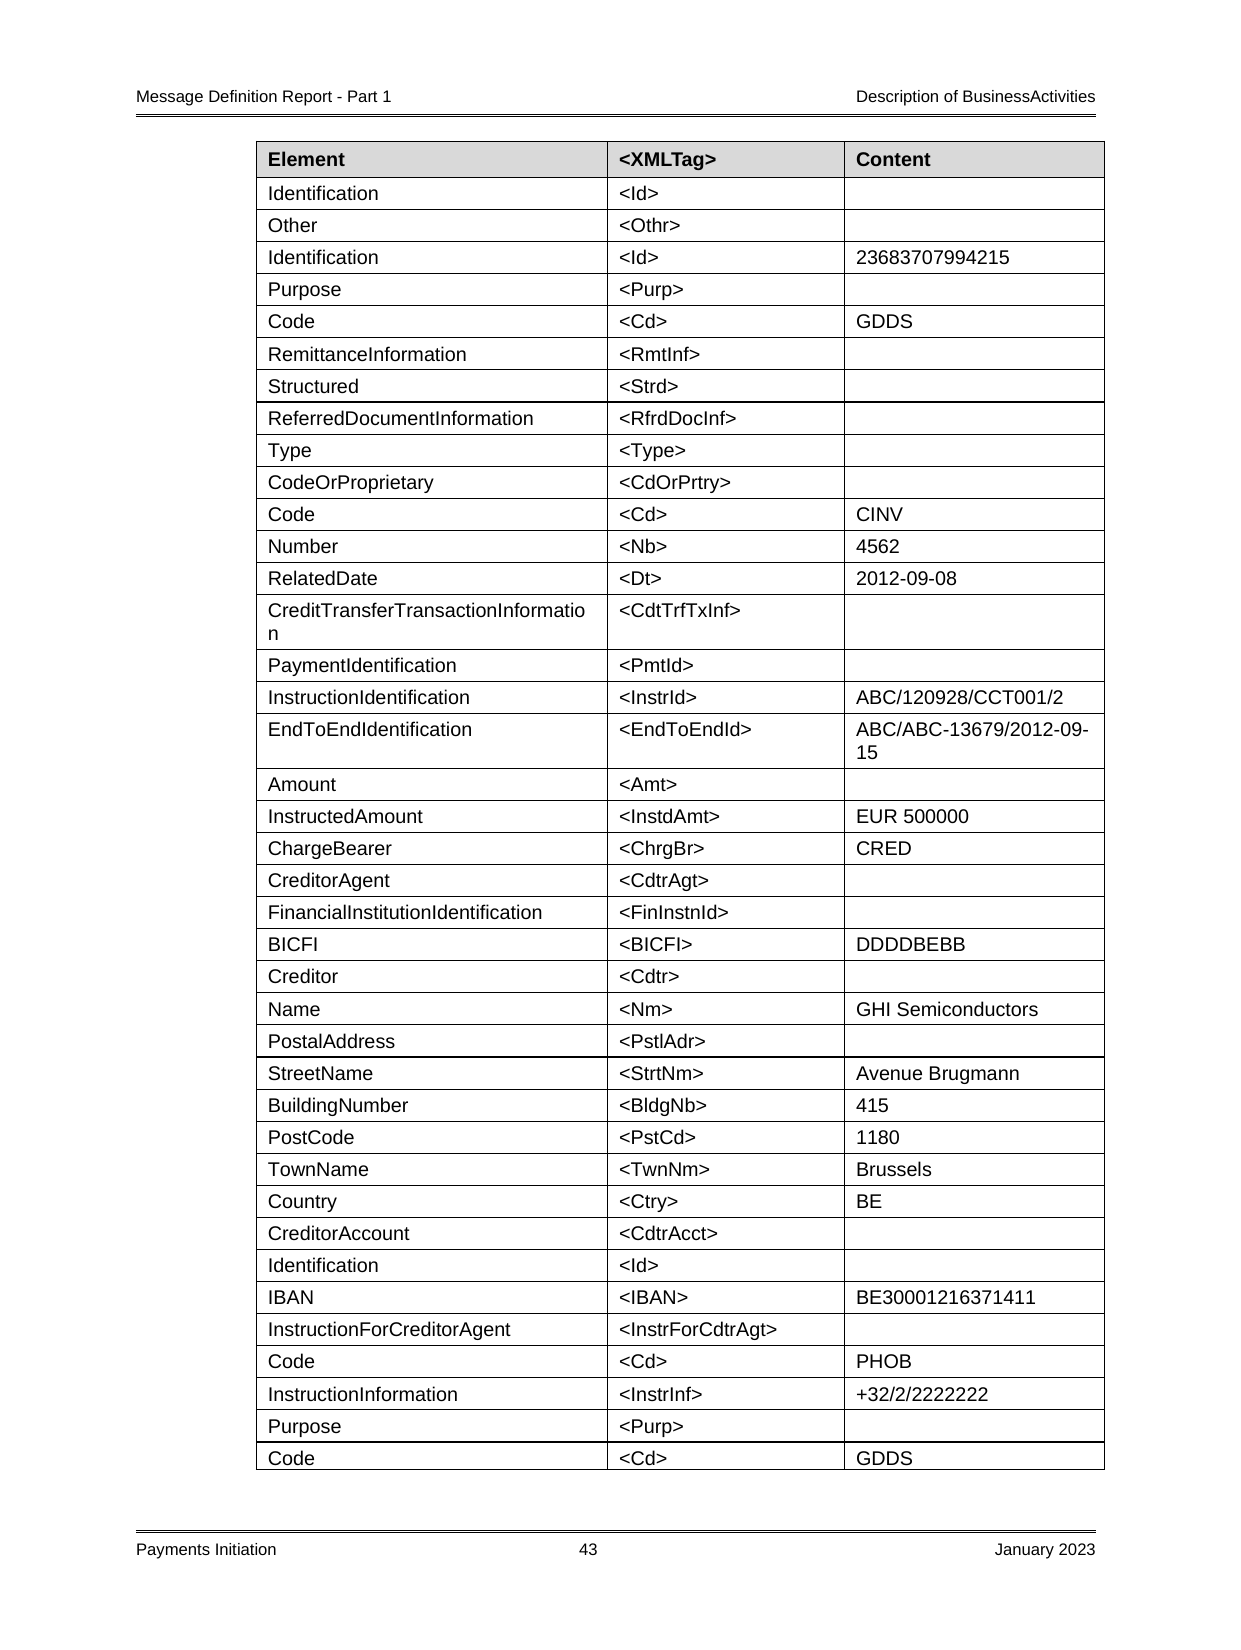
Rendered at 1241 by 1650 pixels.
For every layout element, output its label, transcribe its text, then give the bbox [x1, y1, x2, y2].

table_cell [845, 274, 1104, 305]
table_cell <PstCd> [608, 1122, 844, 1153]
table_cell [845, 403, 1104, 433]
table_cell 23683707994215 [845, 242, 1104, 273]
table_cell [845, 210, 1104, 241]
table_cell <Nb> [608, 531, 844, 562]
table_cell <Strd> [608, 370, 844, 401]
table_cell DDDDBEBB [845, 929, 1104, 960]
table_cell <IBAN> [608, 1282, 844, 1313]
table_cell CodeOrProprietary [257, 467, 607, 498]
table_cell TownName [257, 1154, 607, 1185]
table_cell PostalAddress [257, 1025, 607, 1056]
table_cell <InstrInf> [608, 1378, 844, 1409]
table_cell <Purp> [608, 1410, 844, 1441]
table_cell <RmtInf> [608, 338, 844, 369]
table_cell [845, 897, 1104, 928]
table_cell BICFI [257, 929, 607, 960]
table_cell InstructionIdentification [257, 682, 607, 713]
table_cell [845, 650, 1104, 681]
table_cell <BldgNb> [608, 1090, 844, 1121]
table_cell [845, 595, 1104, 649]
table_cell Structured [257, 370, 607, 401]
table_cell PHOB [845, 1346, 1104, 1377]
table_cell [845, 769, 1104, 800]
table_cell BuildingNumber [257, 1090, 607, 1121]
table_cell <PmtId> [608, 650, 844, 681]
table_cell <InstrId> [608, 682, 844, 713]
table_cell <Amt> [608, 769, 844, 800]
table_cell CRED [845, 833, 1104, 864]
table_cell Purpose [257, 1410, 607, 1441]
table_cell GHI Semiconductors [845, 993, 1104, 1024]
table_cell Country [257, 1186, 607, 1217]
table_cell <Id> [608, 242, 844, 273]
table_cell <Ctry> [608, 1186, 844, 1217]
table_cell InstructionInformation [257, 1378, 607, 1409]
table_cell CreditorAccount [257, 1218, 607, 1249]
table_cell BE [845, 1186, 1104, 1217]
table_cell StreetName [257, 1058, 607, 1088]
table_cell <EndToEndId> [608, 714, 844, 768]
table_cell <InstdAmt> [608, 801, 844, 832]
table_cell PaymentIdentification [257, 650, 607, 681]
table_cell <Cd> [608, 1443, 844, 1469]
table_cell <ChrgBr> [608, 833, 844, 864]
table_cell <PstlAdr> [608, 1025, 844, 1056]
table_cell Other [257, 210, 607, 241]
table_cell ChargeBearer [257, 833, 607, 864]
table_cell Identification [257, 242, 607, 273]
table_cell <Purp> [608, 274, 844, 305]
table_cell <CdOrPrtry> [608, 467, 844, 498]
table_cell Identification [257, 178, 607, 209]
table_cell InstructedAmount [257, 801, 607, 832]
table_cell <Othr> [608, 210, 844, 241]
table_cell BE30001216371411 [845, 1282, 1104, 1313]
table_cell Creditor [257, 961, 607, 992]
table_cell [845, 865, 1104, 896]
table_header Element [257, 142, 607, 177]
table_cell <Id> [608, 1250, 844, 1281]
table_cell <Dt> [608, 563, 844, 594]
table_cell ABC/120928/CCT001/2 [845, 682, 1104, 713]
table_cell Code [257, 1346, 607, 1377]
table_cell <RfrdDocInf> [608, 403, 844, 433]
table_cell [845, 435, 1104, 466]
table_cell [845, 1218, 1104, 1249]
table_cell <Cd> [608, 306, 844, 337]
table_cell <Nm> [608, 993, 844, 1024]
table_cell GDDS [845, 1443, 1104, 1469]
table_cell EndToEndIdentification [257, 714, 607, 768]
table_cell <CdtrAcct> [608, 1218, 844, 1249]
table_cell IBAN [257, 1282, 607, 1313]
table_header Content [845, 142, 1104, 177]
table_cell RemittanceInformation [257, 338, 607, 369]
table_cell [845, 1314, 1104, 1345]
table_cell GDDS [845, 306, 1104, 337]
table_cell Identification [257, 1250, 607, 1281]
table_cell PostCode [257, 1122, 607, 1153]
table_cell CreditTransferTransactionInformation [257, 595, 607, 649]
table_cell [845, 178, 1104, 209]
table_cell Type [257, 435, 607, 466]
table_cell <Cdtr> [608, 961, 844, 992]
table_cell 415 [845, 1090, 1104, 1121]
table_cell [845, 370, 1104, 401]
table_cell 1180 [845, 1122, 1104, 1153]
table_cell <Id> [608, 178, 844, 209]
table_cell <Cd> [608, 1346, 844, 1377]
table_cell EUR 500000 [845, 801, 1104, 832]
table_cell Avenue Brugmann [845, 1058, 1104, 1088]
table_cell ReferredDocumentInformation [257, 403, 607, 433]
table_cell <Cd> [608, 499, 844, 530]
table_cell ABC/ABC-13679/2012-09-15 [845, 714, 1104, 768]
table_cell CreditorAgent [257, 865, 607, 896]
table_cell FinancialInstitutionIdentification [257, 897, 607, 928]
table_cell <Type> [608, 435, 844, 466]
table_cell [845, 467, 1104, 498]
table_cell <CdtTrfTxInf> [608, 595, 844, 649]
table_cell <CdtrAgt> [608, 865, 844, 896]
table_cell CINV [845, 499, 1104, 530]
table_cell Code [257, 1443, 607, 1469]
table_cell <InstrForCdtrAgt> [608, 1314, 844, 1345]
table_cell Purpose [257, 274, 607, 305]
table_cell 4562 [845, 531, 1104, 562]
table_cell 2012-09-08 [845, 563, 1104, 594]
table_cell [845, 1025, 1104, 1056]
table_cell <StrtNm> [608, 1058, 844, 1088]
table_cell Amount [257, 769, 607, 800]
table_cell Code [257, 306, 607, 337]
table_cell Name [257, 993, 607, 1024]
table_cell RelatedDate [257, 563, 607, 594]
table_cell +32/2/2222222 [845, 1378, 1104, 1409]
table_cell <FinInstnId> [608, 897, 844, 928]
table_cell Number [257, 531, 607, 562]
table_header <XMLTag> [608, 142, 844, 177]
table_cell Code [257, 499, 607, 530]
table_cell [845, 1250, 1104, 1281]
table_cell InstructionForCreditorAgent [257, 1314, 607, 1345]
table_cell [845, 338, 1104, 369]
table_cell Brussels [845, 1154, 1104, 1185]
table_cell <TwnNm> [608, 1154, 844, 1185]
table_cell <BICFI> [608, 929, 844, 960]
table_cell [845, 961, 1104, 992]
table_cell [845, 1410, 1104, 1441]
